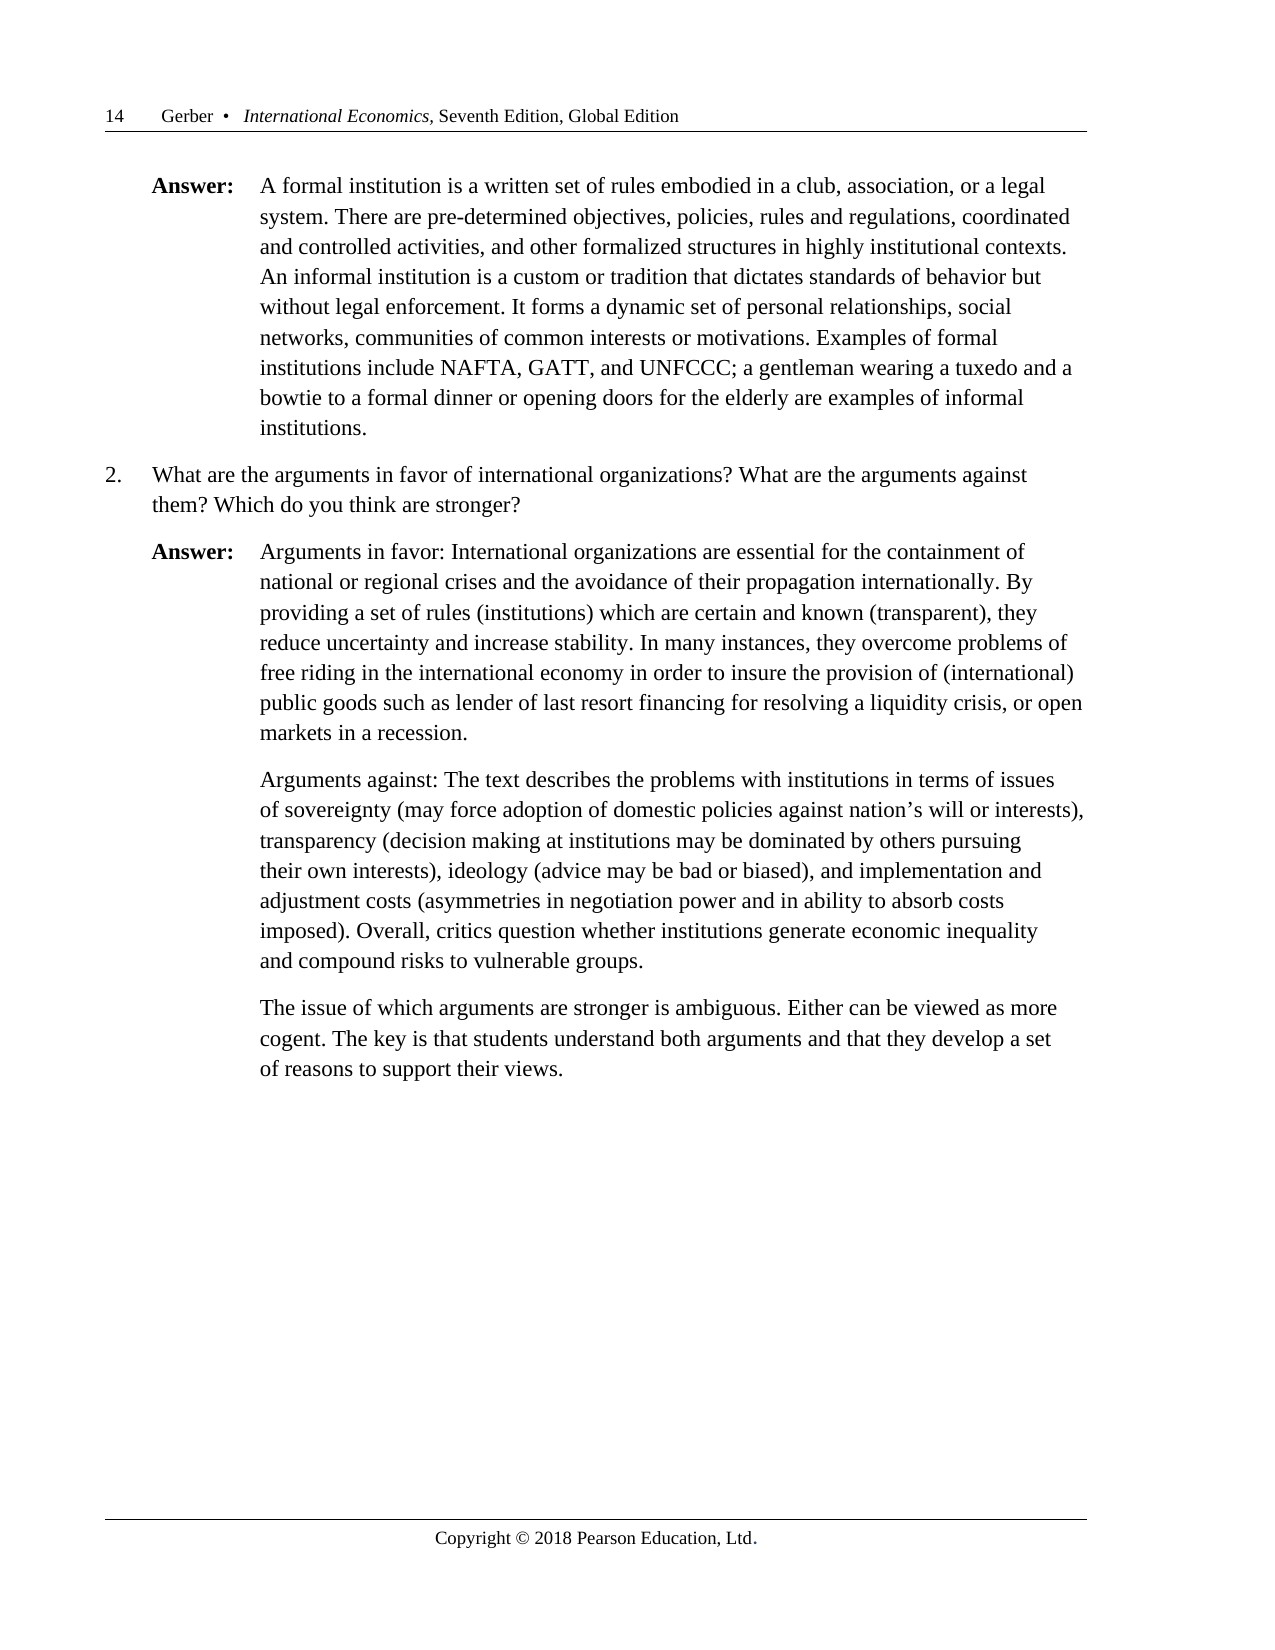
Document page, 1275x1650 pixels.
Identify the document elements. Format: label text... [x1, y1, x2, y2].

text Answer: Arguments in favor: International organizations are essential for the containment of national or regional crises and the avoidance of their propagation internationally. By providing a set of rules (institutions) which are certain and known (transparent), they reduce uncertainty and increase stability. In many instances, they overcome problems of free riding in the international economy in order to insure the provision of (international) public goods such as lender of last resort financing for resolving a liquidity crisis, or open markets in a recession. [151, 538, 1087, 746]
text Answer: A formal institution is a written set of rules embodied in a club, association, or a legal system. There are pre-determined objectives, policies, rules and regulations, coordinated and controlled activities, and other formalized structures in highly institutional contexts. An informal institution is a custom or tradition that dictates standards of behavior but without legal enforcement. It forms a dynamic set of personal relationships, social networks, communities of common interests or motivations. Examples of formal institutions include NAFTA, GATT, and UNFCCC; a gentleman wearing a tuxedo and a bowtie to a formal dinner or opening doors for the elderly are examples of informal institutions. [151, 172, 1087, 441]
text Arguments against: The text describes the problems with institutions in terms of issues of sovereignty (may force adoption of domestic policies against nation’s will or interests), transparency (decision making at institutions may be dominated by others pursuing their own interests), ideology (advice may be bad or biased), and implementation and adjustment costs (asymmetries in negotiation power and in ability to absorb costs imposed). Overall, critics question whether institutions generate economic inequality and compound risks to vulnerable groups. [259, 766, 1087, 974]
list 2. What are the arguments in favor of international organizations? What are the arguments against them? Which do you think are stronger? [105, 461, 1087, 518]
text The issue of which arguments are stronger is ambiguous. Either can be viewed as more cogent. The key is that students understand both arguments and that they develop a set of reasons to support their views. [259, 994, 1087, 1081]
